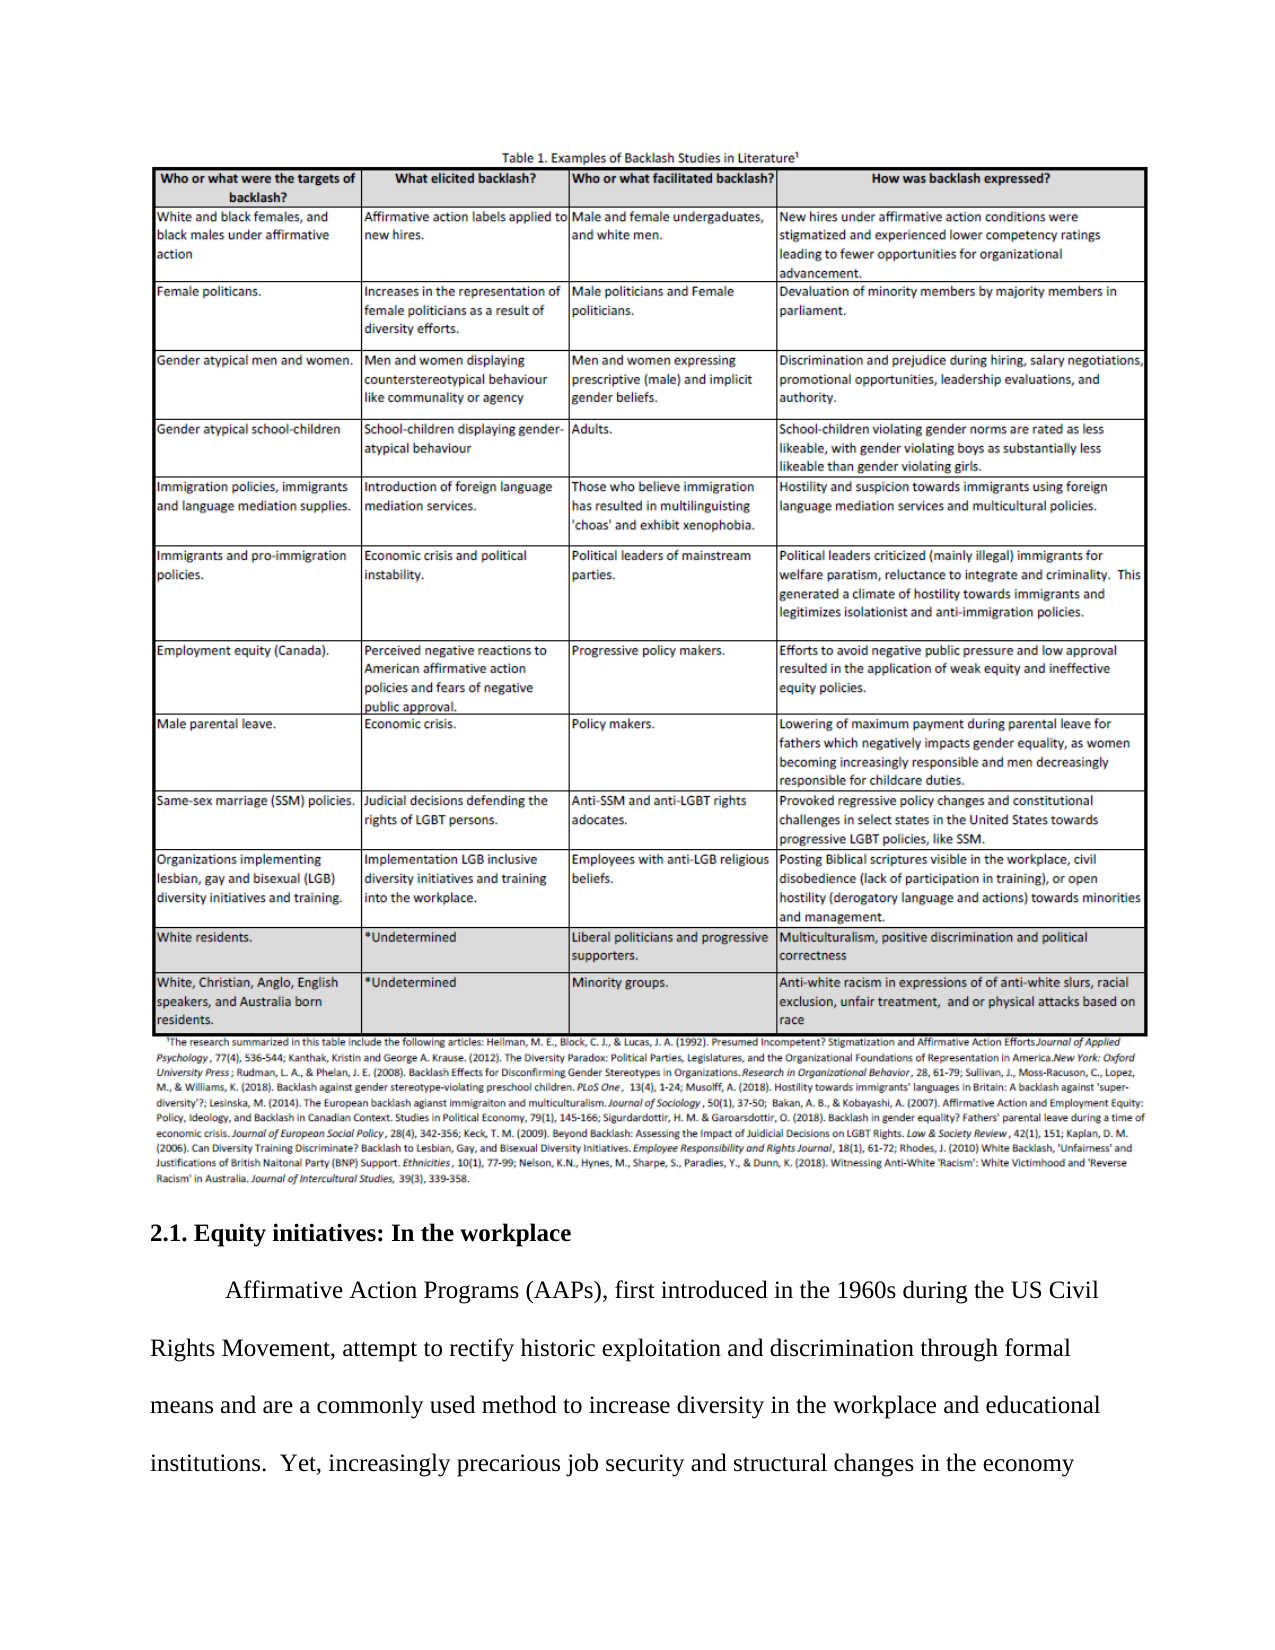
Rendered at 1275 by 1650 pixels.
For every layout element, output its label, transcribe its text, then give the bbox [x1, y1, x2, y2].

picture [150, 150, 1151, 1189]
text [150, 1275, 1125, 1477]
text 2.1. Equity initiatives: In the workplace [150, 1218, 1125, 1247]
